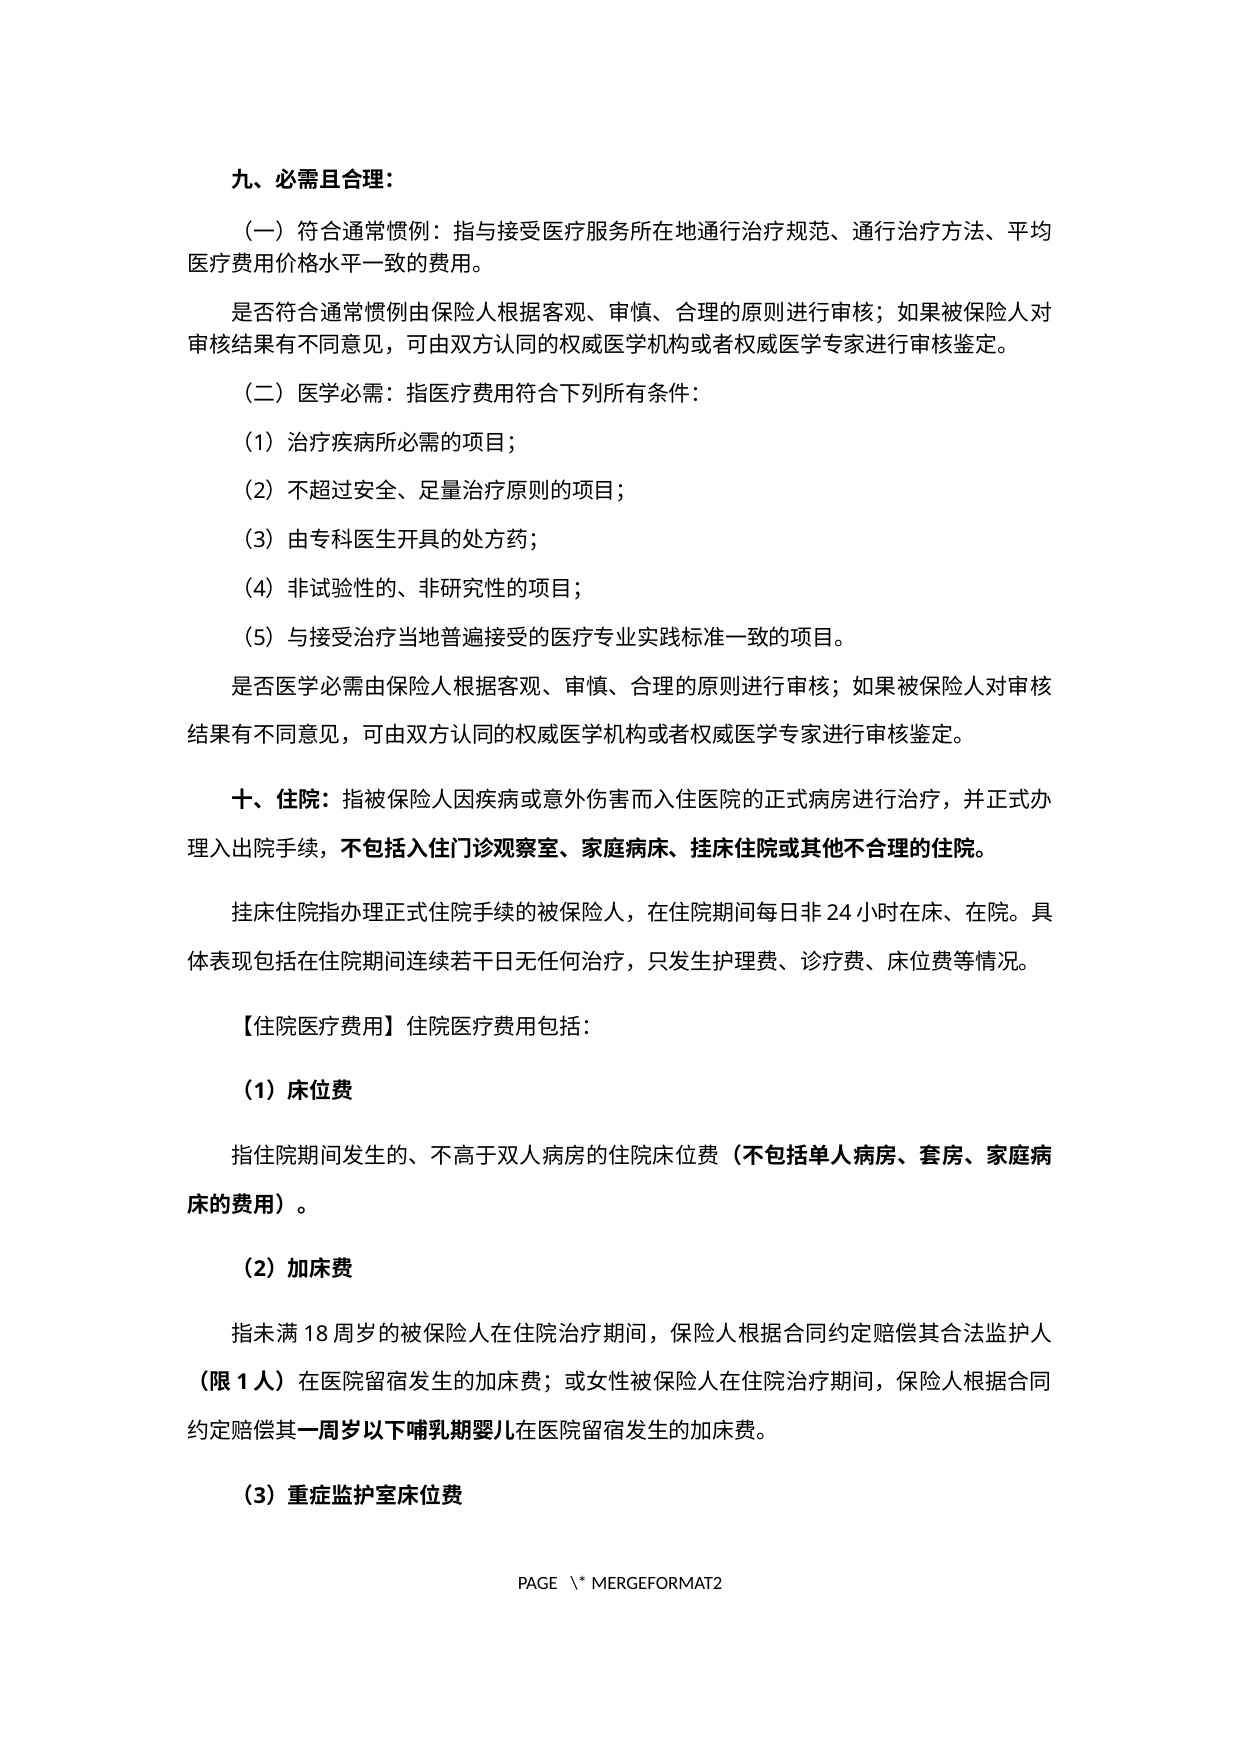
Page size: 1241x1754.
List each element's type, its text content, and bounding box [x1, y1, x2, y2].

text 挂床住院指办理正式住院手续的被保险人，在住院期间每日非24小时在床、在院。具体表现包括在住院期间连续若干日无任何治疗，只发生护理费、诊疗费、床位费等情况。 [187, 895, 1053, 976]
text 指住院期间发生的、不高于双人病房的住院床位费（不包括单人病房、套房、家庭病床的费用）。 [187, 1137, 1053, 1219]
text （3）重症监护室床位费 [187, 1477, 1053, 1510]
text 【住院医疗费用】住院医疗费用包括： [187, 1008, 1053, 1041]
text （3）由专科医生开具的处方药； [187, 522, 1053, 554]
text （1）床位费 [187, 1073, 1053, 1105]
text 指未满18周岁的被保险人在住院治疗期间，保险人根据合同约定赔偿其合法监护人（限1人）在医院留宿发生的加床费；或女性被保险人在住院治疗期间，保险人根据合同约定赔偿其一周岁以下哺乳期婴儿在医院留宿发生的加床费。 [187, 1315, 1053, 1445]
text （2）不超过安全、足量治疗原则的项目； [187, 473, 1053, 506]
text （5）与接受治疗当地普遍接受的医疗专业实践标准一致的项目。 [187, 619, 1053, 652]
text 是否医学必需由保险人根据客观、审慎、合理的原则进行审核；如果被保险人对审核结果有不同意见，可由双方认同的权威医学机构或者权威医学专家进行审核鉴定。 [187, 668, 1053, 749]
text （4）非试验性的、非研究性的项目； [187, 571, 1053, 603]
text 九、必需且合理： [187, 162, 1053, 194]
text （2）加床费 [187, 1251, 1053, 1283]
text （1）治疗疾病所必需的项目； [187, 424, 1053, 457]
text 是否符合通常惯例由保险人根据客观、审慎、合理的原则进行审核；如果被保险人对审核结果有不同意见，可由双方认同的权威医学机构或者权威医学专家进行审核鉴定。 [187, 294, 1053, 359]
text 十、住院：指被保险人因疾病或意外伤害而入住医院的正式病房进行治疗，并正式办理入出院手续，不包括入住门诊观察室、家庭病床、挂床住院或其他不合理的住院。 [187, 782, 1053, 863]
text （二）医学必需：指医疗费用符合下列所有条件： [187, 376, 1053, 408]
text （一）符合通常惯例：指与接受医疗服务所在地通行治疗规范、通行治疗方法、平均医疗费用价格水平一致的费用。 [187, 213, 1053, 278]
